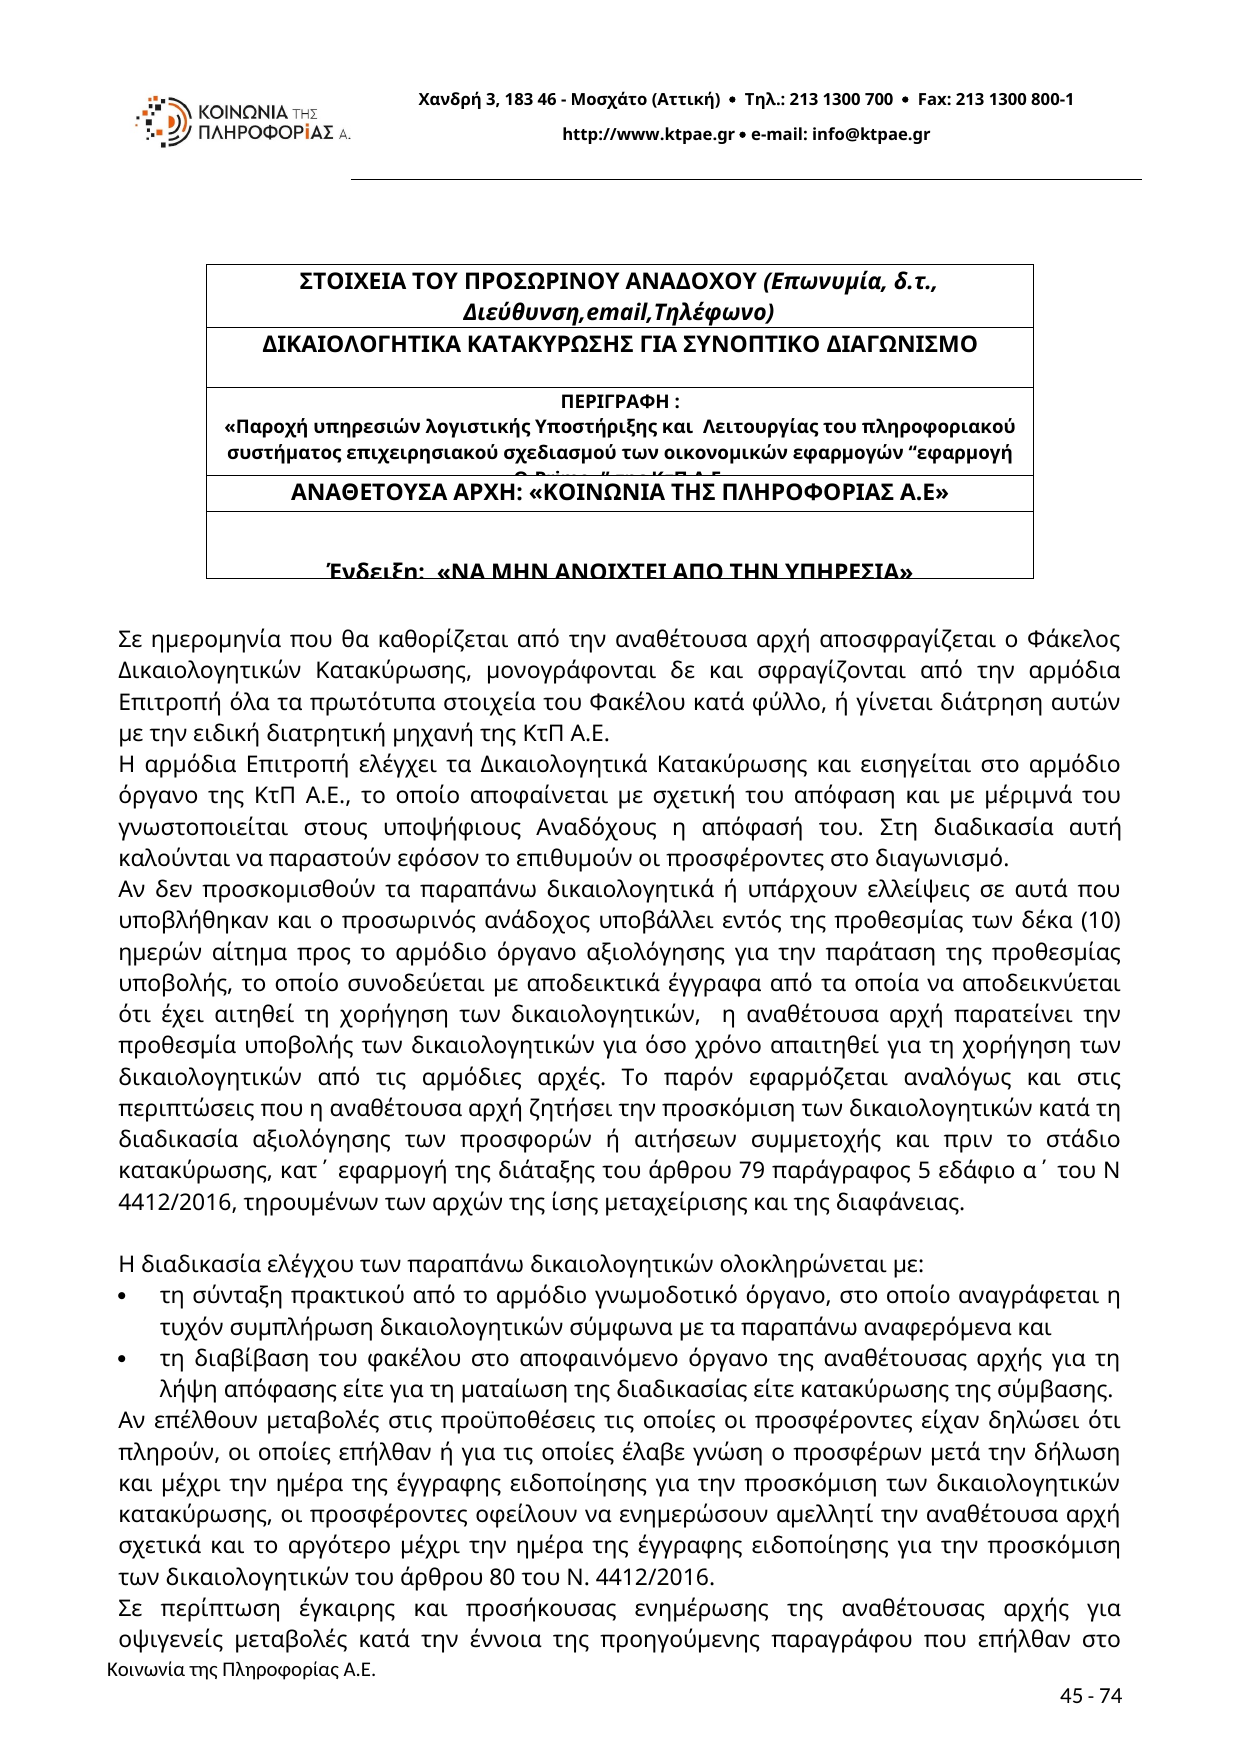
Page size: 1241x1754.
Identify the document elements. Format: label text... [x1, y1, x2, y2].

list τη διαβίβαση του φακέλου στο αποφαινόμενο όργανο της αναθέτουσας αρχής για τη λήψη απόφασης είτε για τη ματαίωση της διαδικασίας είτε κατακύρωσης της σύμβασης. [118, 1342, 1122, 1404]
text Αν δεν προσκομισθούν τα παραπάνω δικαιολογητικά ή υπάρχουν ελλείψεις σε αυτά που υπoβλήθηκαν και ο προσωρινός ανάδοχος υποβάλλει εντός της προθεσμίας των δέκα (10) ημερών αίτημα προς το αρμόδιο όργανο αξιολόγησης για την παράταση της προθεσμίας υποβολής, το οποίο συνοδεύεται με αποδεικτικά έγγραφα από τα οποία να αποδεικνύεται ότι έχει αιτηθεί τη χορήγηση των δικαιολογητικών, η αναθέτουσα αρχή παρατείνει την προθεσμία υποβολής των δικαιολογητικών για όσο χρόνο απαιτηθεί για τη χορήγηση των δικαιολογητικών από τις αρμόδιες αρχές. Το παρόν εφαρμόζεται αναλόγως και στις περιπτώσεις που η αναθέτουσα αρχή ζητήσει την προσκόμιση των δικαιολογητικών κατά τη διαδικασία αξιολόγησης των προσφορών ή αιτήσεων συμμετοχής και πριν το στάδιο κατακύρωσης, κατ΄ εφαρμογή της διάταξης του άρθρου 79 παράγραφος 5 εδάφιο α΄ του Ν 4412/2016, τηρουμένων των αρχών της ίσης μεταχείρισης και της διαφάνειας. [118, 873, 1122, 1217]
table_cell ΑΝΑΘΕΤΟΥΣΑ ΑΡΧΗ: «ΚΟΙΝΩΝΙΑ ΤΗΣ ΠΛΗΡΟΦΟΡΙΑΣ Α.Ε» [207, 476, 1033, 511]
text Αν επέλθουν μεταβολές στις προϋποθέσεις τις οποίες οι προσφέροντες είχαν δηλώσει ότι πληρούν, οι οποίες επήλθαν ή για τις οποίες έλαβε γνώση ο προσφέρων μετά την δήλωση και μέχρι την ημέρα της έγγραφης ειδοποίησης για την προσκόμιση των δικαιολογητικών κατακύρωσης, οι προσφέροντες οφείλουν να ενημερώσουν αμελλητί την αναθέτουσα αρχή σχετικά και το αργότερο μέχρι την ημέρα της έγγραφης ειδοποίησης για την προσκόμιση των δικαιολογητικών του άρθρου 80 του Ν. 4412/2016. [118, 1404, 1122, 1592]
list τη σύνταξη πρακτικού από το αρμόδιο γνωμοδοτικό όργανο, στο οποίο αναγράφεται η τυχόν συμπλήρωση δικαιολογητικών σύμφωνα με τα παραπάνω αναφερόμενα και [118, 1279, 1122, 1342]
picture [129, 87, 351, 154]
table_cell ΔΙΚΑΙΟΛΟΓΗΤΙΚΑ ΚΑΤΑΚΥΡΩΣΗΣ ΓΙΑ ΣΥΝΟΠΤΙΚΟ ΔΙΑΓΩΝΙΣΜΟ [207, 328, 1033, 387]
table_cell Ένδειξη: «ΝΑ ΜΗΝ ΑΝΟΙΧΤΕΙ ΑΠΟ ΤΗΝ ΥΠΗΡΕΣΙΑ» [207, 512, 1033, 578]
table_cell ΠΕΡΙΓΡΑΦΗ : «Παροχή υπηρεσιών λογιστικής Υποστήριξης και Λειτουργίας του πληροφοριακού συστήματος επιχειρησιακού σχεδιασμού των οικονομικών εφαρμογών “εφαρμογή «Q-Prime»” της ΚτΠ Α.Ε.» [207, 388, 1033, 475]
text Σε ημερομηνία που θα καθορίζεται από την αναθέτουσα αρχή αποσφραγίζεται ο Φάκελος Δικαιολογητικών Κατακύρωσης, μονογράφονται δε και σφραγίζονται από την αρμόδια Επιτροπή όλα τα πρωτότυπα στοιχεία του Φακέλου κατά φύλλο, ή γίνεται διάτρηση αυτών με την ειδική διατρητική μηχανή της ΚτΠ Α.Ε. [118, 623, 1122, 748]
table_header ΣΤΟΙΧΕΙΑ ΤΟΥ ΠΡΟΣΩΡΙΝΟΥ ΑΝΑΔΟΧΟΥ (Επωνυμία, δ.τ., Διεύθυνση,email,Τηλέφωνο) [207, 265, 1033, 327]
text Η διαδικασία ελέγχου των παραπάνω δικαιολογητικών ολοκληρώνεται με: [118, 1248, 1122, 1279]
text Η αρμόδια Επιτροπή ελέγχει τα Δικαιολογητικά Κατακύρωσης και εισηγείται στο αρμόδιο όργανο της ΚτΠ Α.Ε., το οποίο αποφαίνεται με σχετική του απόφαση και με μέριμνά του γνωστοποιείται στους υποψήφιους Αναδόχους η απόφασή του. Στη διαδικασία αυτή καλούνται να παραστούν εφόσον το επιθυμούν οι προσφέροντες στο διαγωνισμό. [118, 748, 1122, 873]
